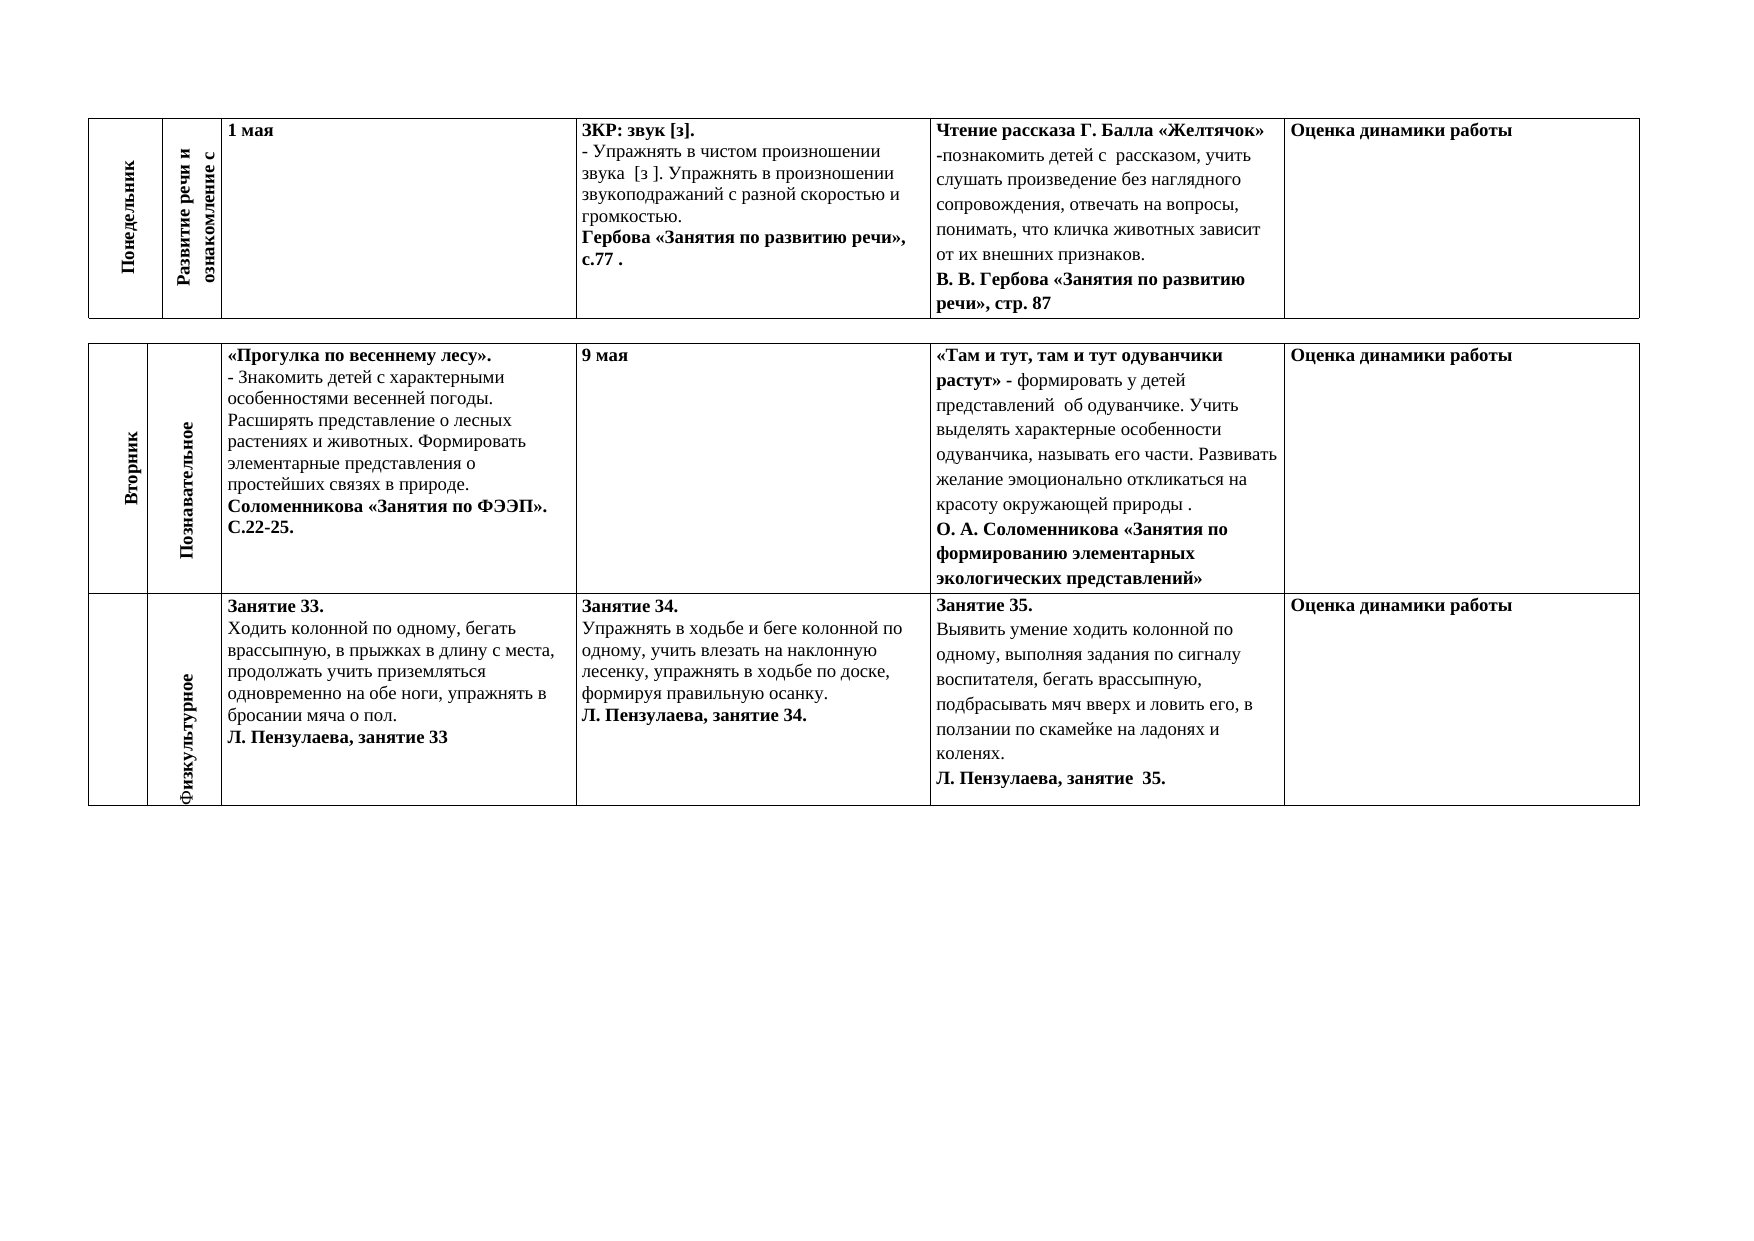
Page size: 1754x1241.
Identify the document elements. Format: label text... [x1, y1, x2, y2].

table_cell Понедельник [89, 119, 162, 318]
table_cell 1 мая [222, 119, 576, 318]
table_cell Занятие 33. Ходить колонной по одному, бегать врассыпную, в прыжках в длину с места, продолжать учить приземляться одновременно на обе ноги, упражнять в бросании мяча о пол. Л. Пензулаева, занятие 33 [222, 594, 576, 805]
table_cell [89, 594, 147, 805]
table_cell Занятие 34. Упражнять в ходьбе и беге колонной по одному, учить влезать на наклонную лесенку, упражнять в ходьбе по доске, формируя правильную осанку. Л. Пензулаева, занятие 34. [577, 594, 930, 805]
table_cell Чтение рассказа Г. Балла «Желтячок» -познакомить детей с рассказом, учить слушать произведение без наглядного сопровождения, отвечать на вопросы, понимать, что кличка животных зависит от их внешних признаков. В. В. Гербова «Занятия по развитию речи», стр. 87 [931, 119, 1284, 318]
table_cell Занятие 35. Выявить умение ходить колонной по одному, выполняя задания по сигналу воспитателя, бегать врассыпную, подбрасывать мяч вверх и ловить его, в ползании по скамейке на ладонях и коленях. Л. Пензулаева, занятие 35. [931, 594, 1284, 805]
table_header Познавательное [148, 344, 221, 592]
table_header Вторник [89, 344, 147, 592]
table_header «Прогулка по весеннему лесу». - Знакомить детей с характерными особенностями весенней погоды. Расширять представление о лесных растениях и животных. Формировать элементарные представления о простейших связях в природе. Соломенникова «Занятия по ФЭЭП». С.22-25. [222, 344, 576, 592]
table_cell ЗКР: звук [з]. - Упражнять в чистом произношении звука [з ]. Упражнять в произношении звукоподражаний с разной скоростью и громкостью. Гербова «Занятия по развитию речи», с.77 . [577, 119, 930, 318]
table_header Оценка динамики работы [1285, 344, 1639, 592]
table_cell Оценка динамики работы [1285, 594, 1639, 805]
table_cell Развитие речи и ознакомление с художественной литературой [163, 119, 221, 318]
table_cell Оценка динамики работы [1285, 119, 1639, 318]
table_header 9 мая [577, 344, 930, 592]
table_header «Там и тут, там и тут одуванчики растут» - формировать у детей представлений об одуванчике. Учить выделять характерные особенности одуванчика, называть его части. Развивать желание эмоционально откликаться на красоту окружающей природы . О. А. Соломенникова «Занятия по формированию элементарных экологических представлений» [931, 344, 1284, 592]
table_cell Физкультурное [148, 594, 221, 805]
